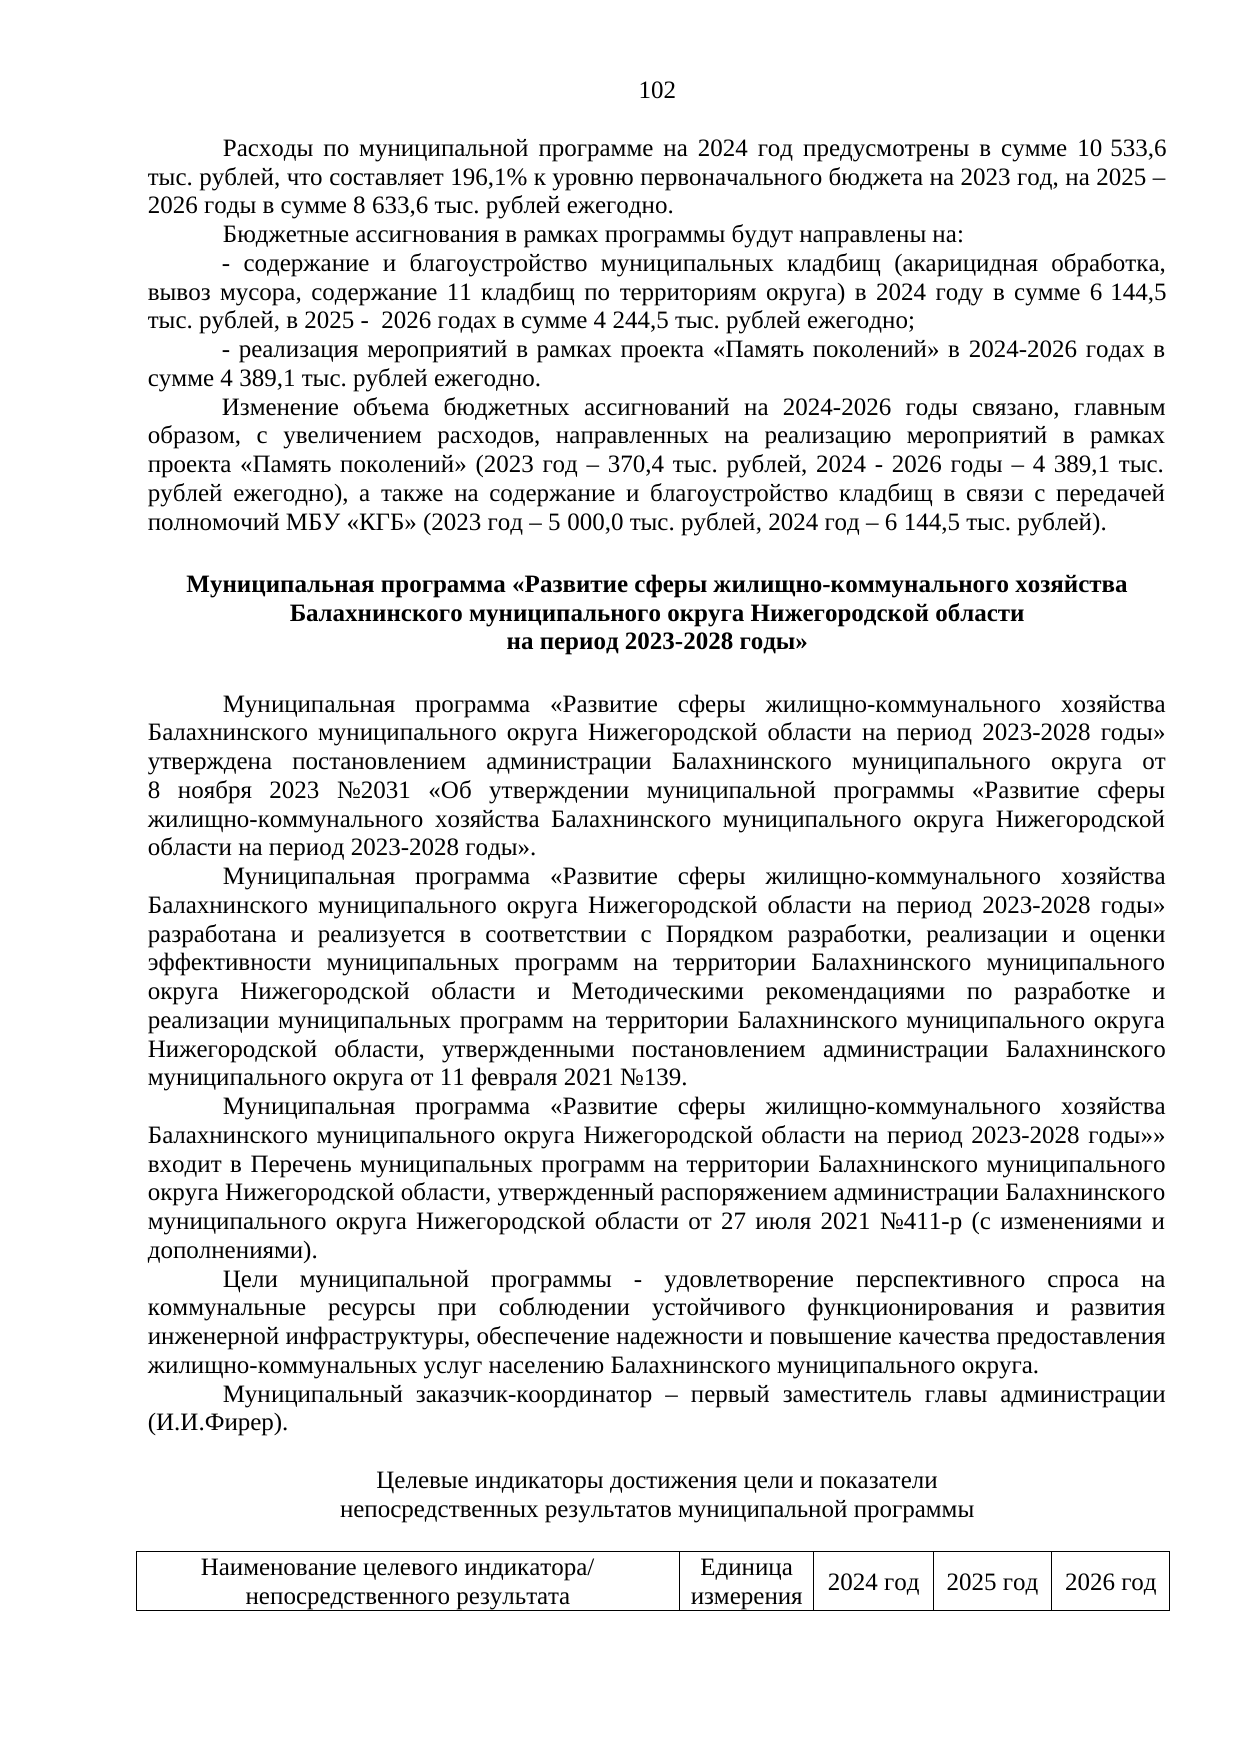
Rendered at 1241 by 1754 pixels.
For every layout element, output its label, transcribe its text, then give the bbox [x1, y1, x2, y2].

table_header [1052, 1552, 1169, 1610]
text Балахнинского муниципального округа Нижегородской области [148, 598, 1166, 626]
text Муниципальная программа «Развитие сферы жилищно-коммунального хозяйства [148, 569, 1166, 598]
text Бюджетные ассигнования в рамках программы будут направлены на: [148, 219, 1166, 248]
text непосредственных результатов муниципальной программы [148, 1494, 1166, 1522]
text - реализация мероприятий в рамках проекта «Память поколений» в 2024-2026 годах в сумме 4 389,1 тыс. рублей ежегодно. [148, 334, 1166, 392]
text Изменение объема бюджетных ассигнований на 2024-2026 годы связано, главным образом, с увеличением расходов, направленных на реализацию мероприятий в рамках проекта «Память поколений» (2023 год – 370,4 тыс. рублей, 2024 - 2026 годы – 4 389,1 тыс. рублей ежегодно), а также на содержание и благоустройство кладбищ в связи с передачей полномочий МБУ «КГБ» (2023 год – 5 000,0 тыс. рублей, 2024 год – 6 144,5 тыс. рублей). [148, 392, 1166, 535]
text Муниципальный заказчик-координатор – первый заместитель главы администрации (И.И.Фирер). [148, 1379, 1166, 1436]
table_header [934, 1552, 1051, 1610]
text Цели муниципальной программы - удовлетворение перспективного спроса на коммунальные ресурсы при соблюдении устойчивого функционирования и развития инженерной инфраструктуры, обеспечение надежности и повышение качества предоставления жилищно-коммунальных услуг населению Балахнинского муниципального округа. [148, 1264, 1166, 1379]
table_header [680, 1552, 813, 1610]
text Муниципальная программа «Развитие сферы жилищно-коммунального хозяйства Балахнинского муниципального округа Нижегородской области на период 2023-2028 годы» разработана и реализуется в соответствии с Порядком разработки, реализации и оценки эффективности муниципальных программ на территории Балахнинского муниципального округа Нижегородской области и Методическими рекомендациями по разработке и реализации муниципальных программ на территории Балахнинского муниципального округа Нижегородской области, утвержденными постановлением администрации Балахнинского муниципального округа от 11 февраля 2021 №139. [148, 861, 1166, 1091]
text Муниципальная программа «Развитие сферы жилищно-коммунального хозяйства Балахнинского муниципального округа Нижегородской области на период 2023-2028 годы»» входит в Перечень муниципальных программ на территории Балахнинского муниципального округа Нижегородской области, утвержденный распоряжением администрации Балахнинского муниципального округа Нижегородской области от 27 июля 2021 №411-р (с изменениями и дополнениями). [148, 1091, 1166, 1264]
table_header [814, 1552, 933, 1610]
text Целевые индикаторы достижения цели и показатели [148, 1465, 1166, 1494]
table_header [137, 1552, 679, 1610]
text - содержание и благоустройство муниципальных кладбищ (акарицидная обработка, вывоз мусора, содержание 11 кладбищ по территориям округа) в 2024 году в сумме 6 144,5 тыс. рублей, в 2025 - 2026 годах в сумме 4 244,5 тыс. рублей ежегодно; [148, 248, 1166, 334]
text на период 2023-2028 годы» [148, 626, 1166, 655]
text Расходы по муниципальной программе на 2024 год предусмотрены в сумме 10 533,6 тыс. рублей, что составляет 196,1% к уровню первоначального бюджета на 2023 год, на 2025 – 2026 годы в сумме 8 633,6 тыс. рублей ежегодно. [148, 133, 1166, 219]
text Муниципальная программа «Развитие сферы жилищно-коммунального хозяйства Балахнинского муниципального округа Нижегородской области на период 2023-2028 годы» утверждена постановлением администрации Балахнинского муниципального округа от 8 ноября 2023 №2031 «Об утверждении муниципальной программы «Развитие сферы жилищно-коммунального хозяйства Балахнинского муниципального округа Нижегородской области на период 2023-2028 годы». [148, 689, 1166, 861]
